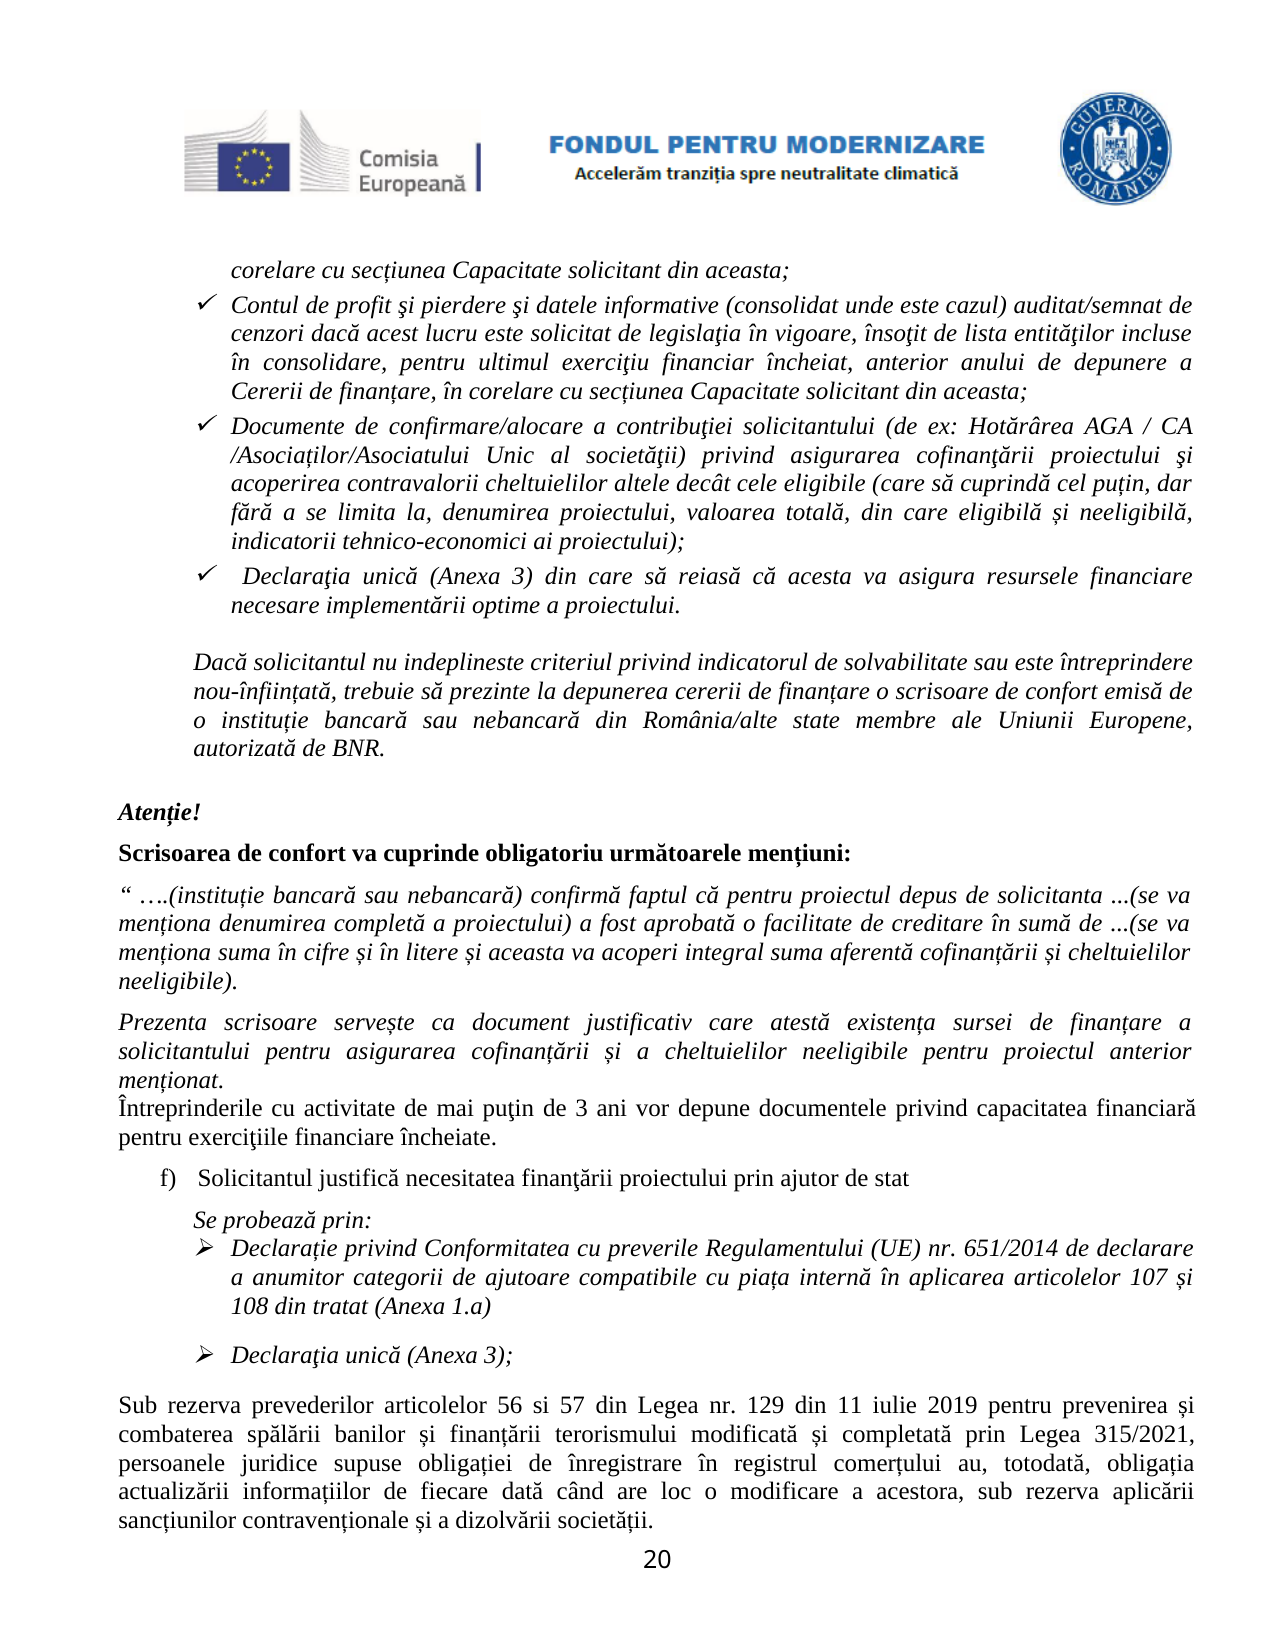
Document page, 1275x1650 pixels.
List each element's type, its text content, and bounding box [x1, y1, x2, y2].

list Declarație privind Conformitatea cu preverile Regulamentului (UE) nr. 651/2014 de declarare a anumitor categorii de ajutoare compatibile cu piața internă în aplicarea articolelor 107 și 108 din tratat (Anexa 1.a) [193, 1233, 1197, 1320]
text Se probează prin: [118, 1205, 1197, 1233]
list “ ….(instituție bancară sau nebancară) confirmă faptul că pentru proiectul depus de solicitanta ...(se va menționa denumirea completă a proiectului) a fost aprobată o facilitate de creditare în sumă de ...(se va menționa suma în cifre și în litere și aceasta va acoperi integral suma aferentă cofinanțării și cheltuielilor neeligibile). [118, 880, 1195, 995]
list Contul de profit şi pierdere şi datele informative (consolidat unde este cazul) auditat/semnat de cenzori dacă acest lucru este solicitat de legislaţia în vigoare, însoţit de lista entităţilor incluse în consolidare, pentru ultimul exerciţiu financiar încheiat, anterior anului de depunere a Cererii de finanțare, în corelare cu secțiunea Capacitate solicitant din aceasta; [193, 290, 1196, 405]
list Declaraţia unică (Anexa 3) din care să reiasă că acesta va asigura resursele financiare necesare implementării optime a proiectului. [193, 561, 1196, 618]
text Dacă solicitantul nu indeplineste criteriul privind indicatorul de solvabilitate sau este întreprindere nou-înființată, trebuie să prezinte la depunerea cererii de finanțare o scrisoare de confort emisă de o instituție bancară sau nebancară din România/alte state membre ale Uniunii Europene, autorizată de BNR. [193, 647, 1196, 762]
list Prezenta scrisoare servește ca document justificativ care atestă existența sursei de finanțare a solicitantului pentru asigurarea cofinanțării și a cheltuielilor neeligibile pentru proiectul anterior menționat. [118, 1007, 1195, 1093]
list Scrisoarea de confort va cuprinde obligatoriu următoarele mențiuni: [118, 838, 1195, 867]
list Solicitantul justifică necesitatea finanţării proiectului prin ajutor de stat [159, 1163, 1197, 1192]
list Atenție! [118, 797, 1195, 826]
list Declaraţia unică (Anexa 3); [193, 1341, 1197, 1369]
text Sub rezerva prevederilor articolelor 56 si 57 din Legea nr. 129 din 11 iulie 2019 pentru prevenirea și combaterea spălării banilor și finanțării terorismului modificată și completată prin Legea 315/2021, persoanele juridice supuse obligației de înregistrare în registrul comerțului au, totodată, obligația actualizării informațiilor de fiecare dată când are loc o modificare a acestora, sub rezerva aplicării sancțiunilor contravenționale și a dizolvării societății. [118, 1390, 1196, 1534]
list Documente de confirmare/alocare a contribuţiei solicitantului (de ex: Hotărârea AGA / CA /Asociaților/Asociatului Unic al societăţii) privind asigurarea cofinanţării proiectului şi acoperirea contravalorii cheltuielilor altele decât cele eligibile (care să cuprindă cel puțin, dar fără a se limita la, denumirea proiectului, valoarea totală, din care eligibilă și neeligibilă, indicatorii tehnico-economici ai proiectului); [193, 411, 1196, 555]
text Întreprinderile cu activitate de mai puţin de 3 ani vor depune documentele privind capacitatea financiară pentru exerciţiile financiare încheiate. [118, 1093, 1197, 1151]
picture [144, 69, 1223, 227]
